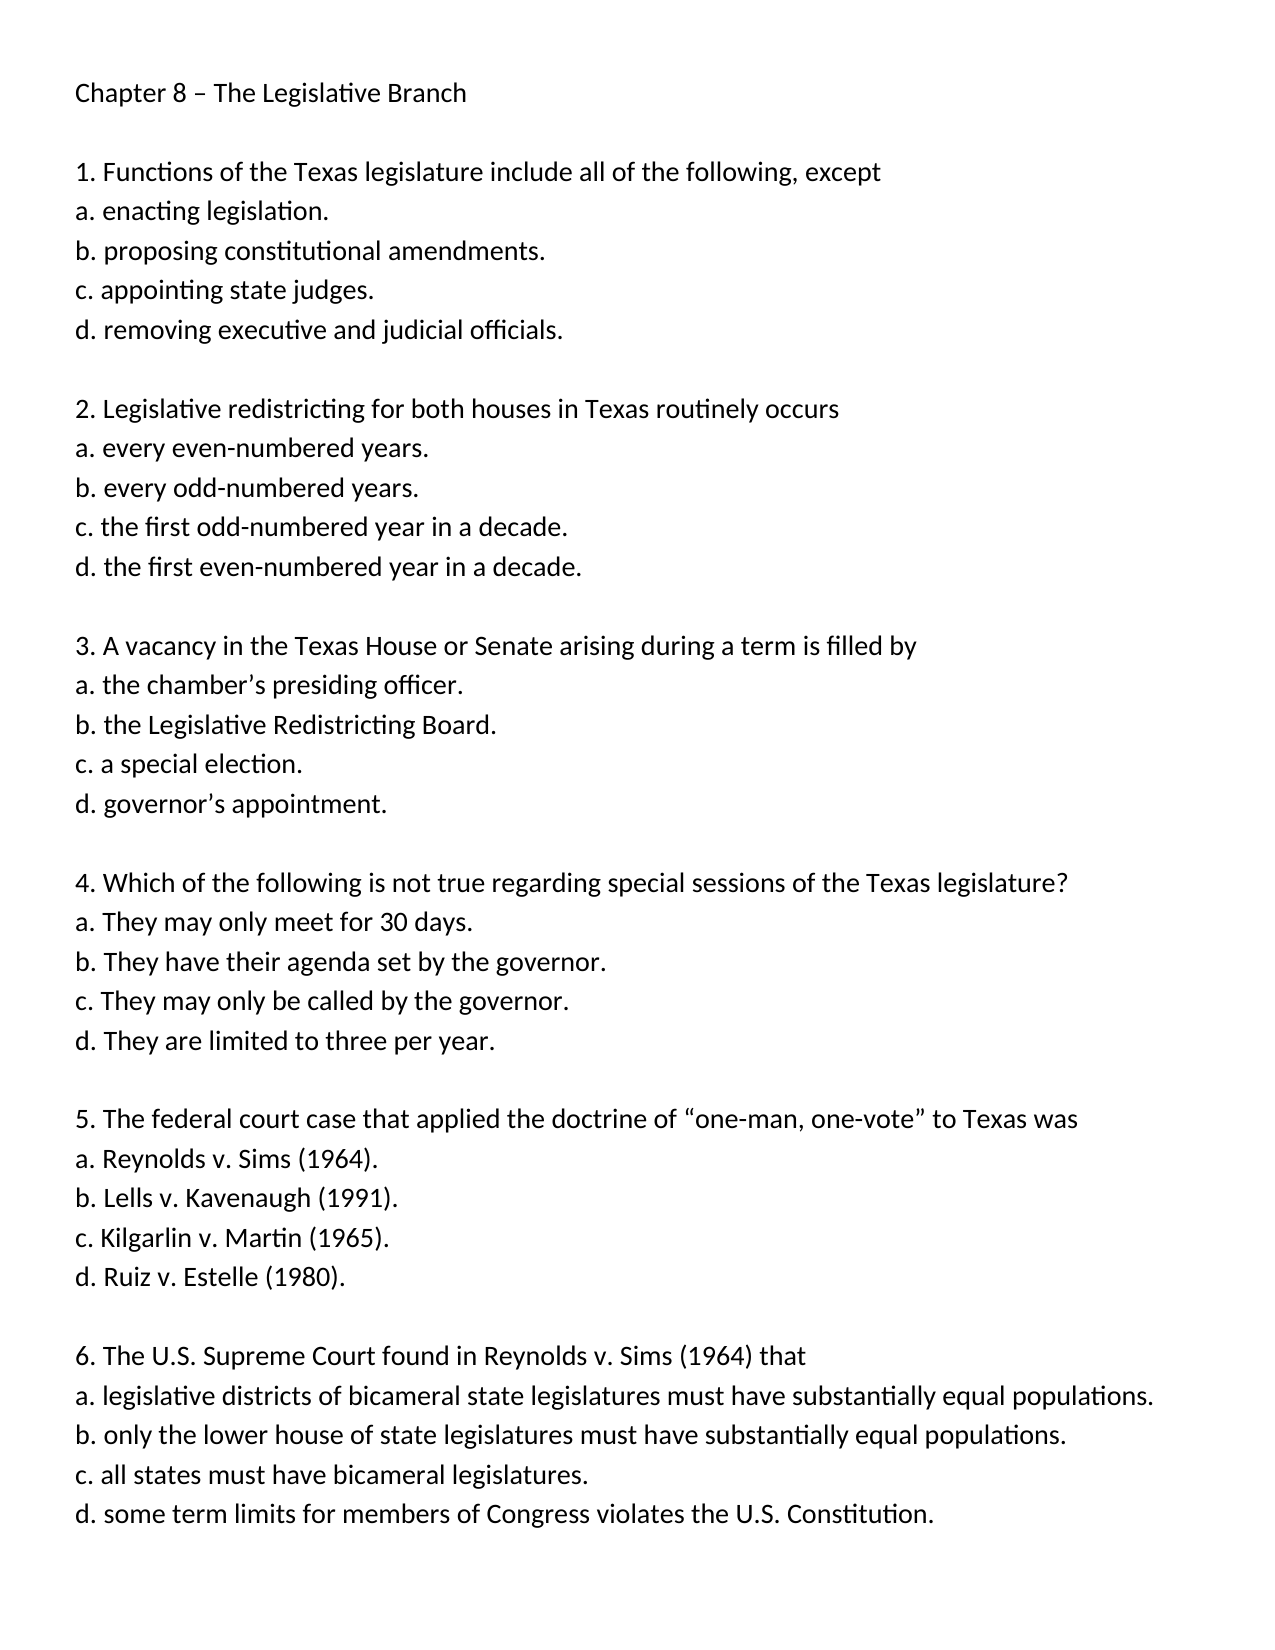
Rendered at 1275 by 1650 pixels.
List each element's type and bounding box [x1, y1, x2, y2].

text [75, 75, 1200, 1570]
